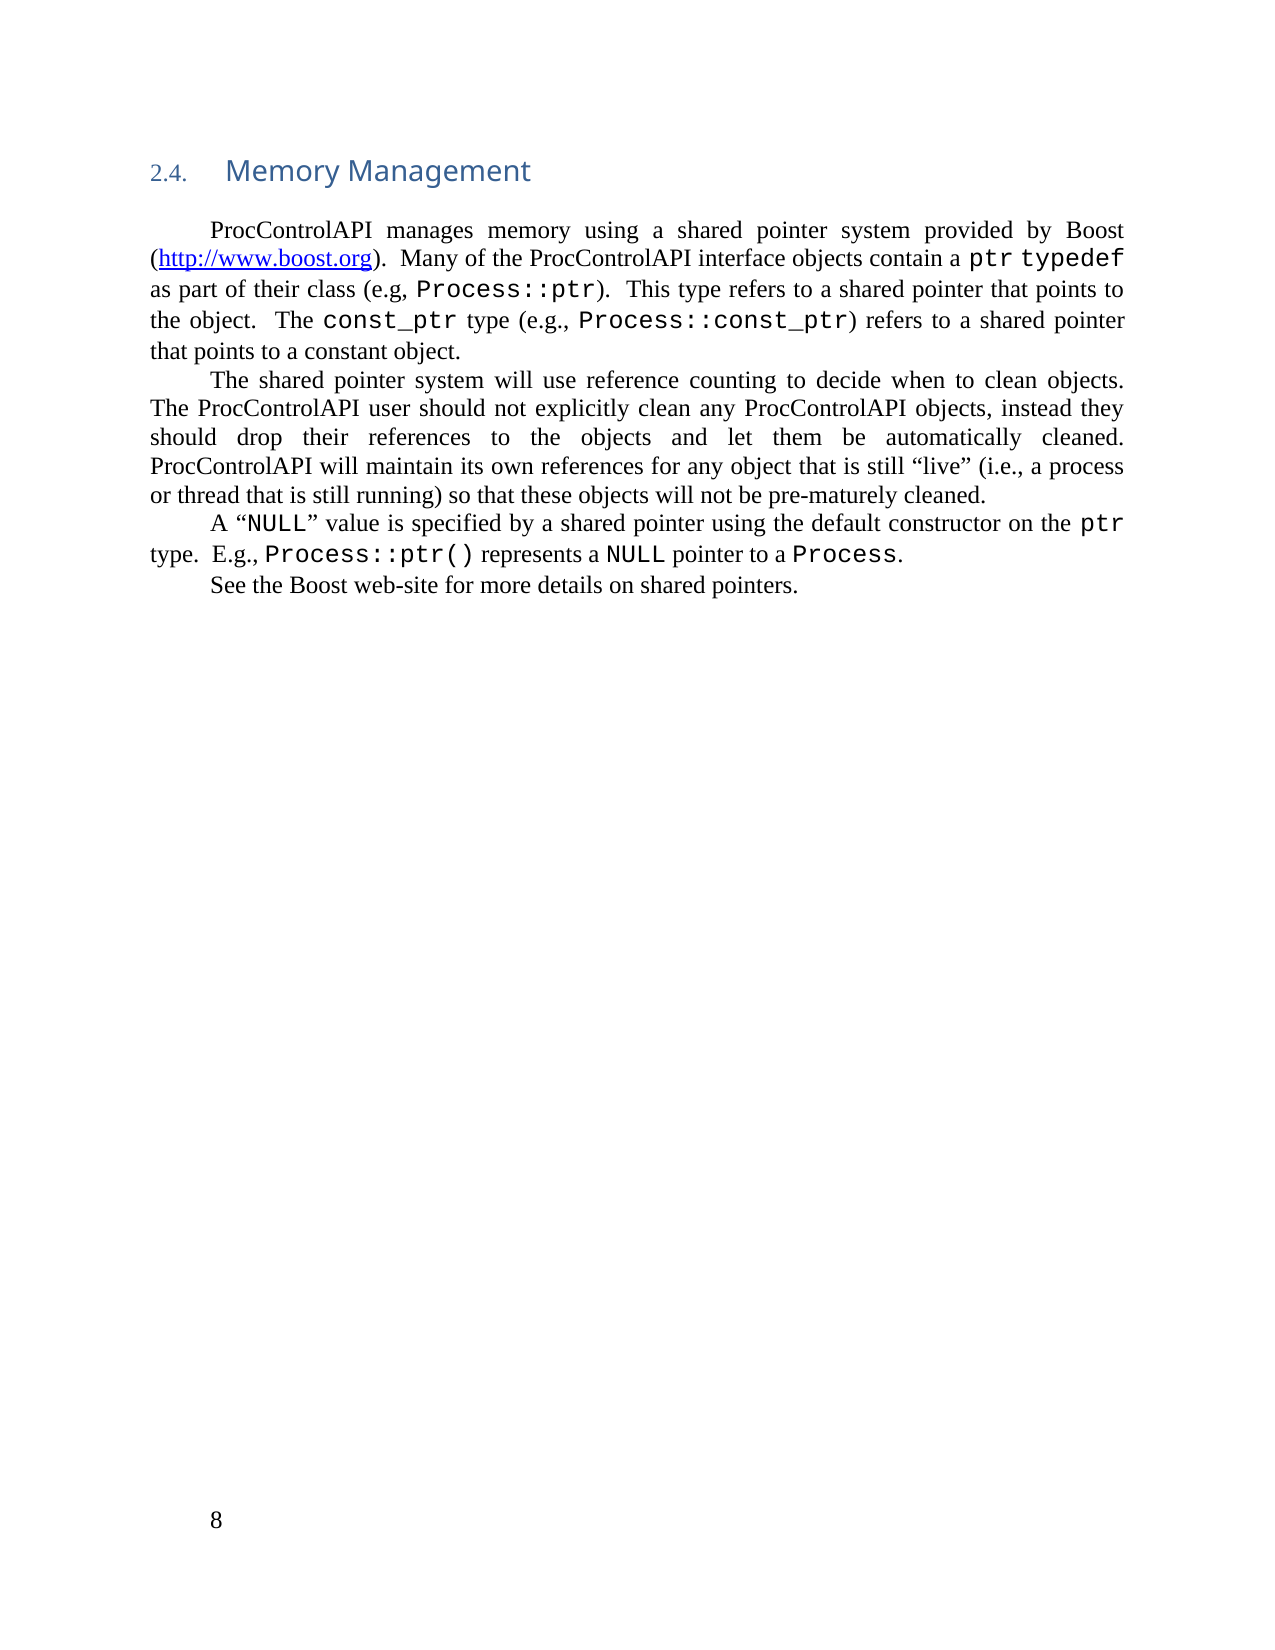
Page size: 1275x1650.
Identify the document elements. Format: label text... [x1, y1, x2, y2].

text ProcControlAPI manages memory using a shared pointer system provided by Boost (http://www.boost.org). Many of the ProcControlAPI interface objects contain a ptr typedef as part of their class (e.g, Process::ptr). This type refers to a shared pointer that points to the object. The const_ptr type (e.g., Process::const_ptr) refers to a shared pointer that points to a constant object. [150, 215, 1125, 365]
text See the Boost web-site for more details on shared pointers. [150, 570, 1125, 599]
text A “NULL” value is specified by a shared pointer using the default constructor on the ptr type. E.g., Process::ptr() represents a NULL pointer to a Process. [150, 508, 1125, 570]
subtitle Memory Management [150, 150, 1125, 190]
text The shared pointer system will use reference counting to decide when to clean objects. The ProcControlAPI user should not explicitly clean any ProcControlAPI objects, instead they should drop their references to the objects and let them be automatically cleaned. ProcControlAPI will maintain its own references for any object that is still “live” (i.e., a process or thread that is still running) so that these objects will not be pre-maturely cleaned. [150, 365, 1125, 508]
